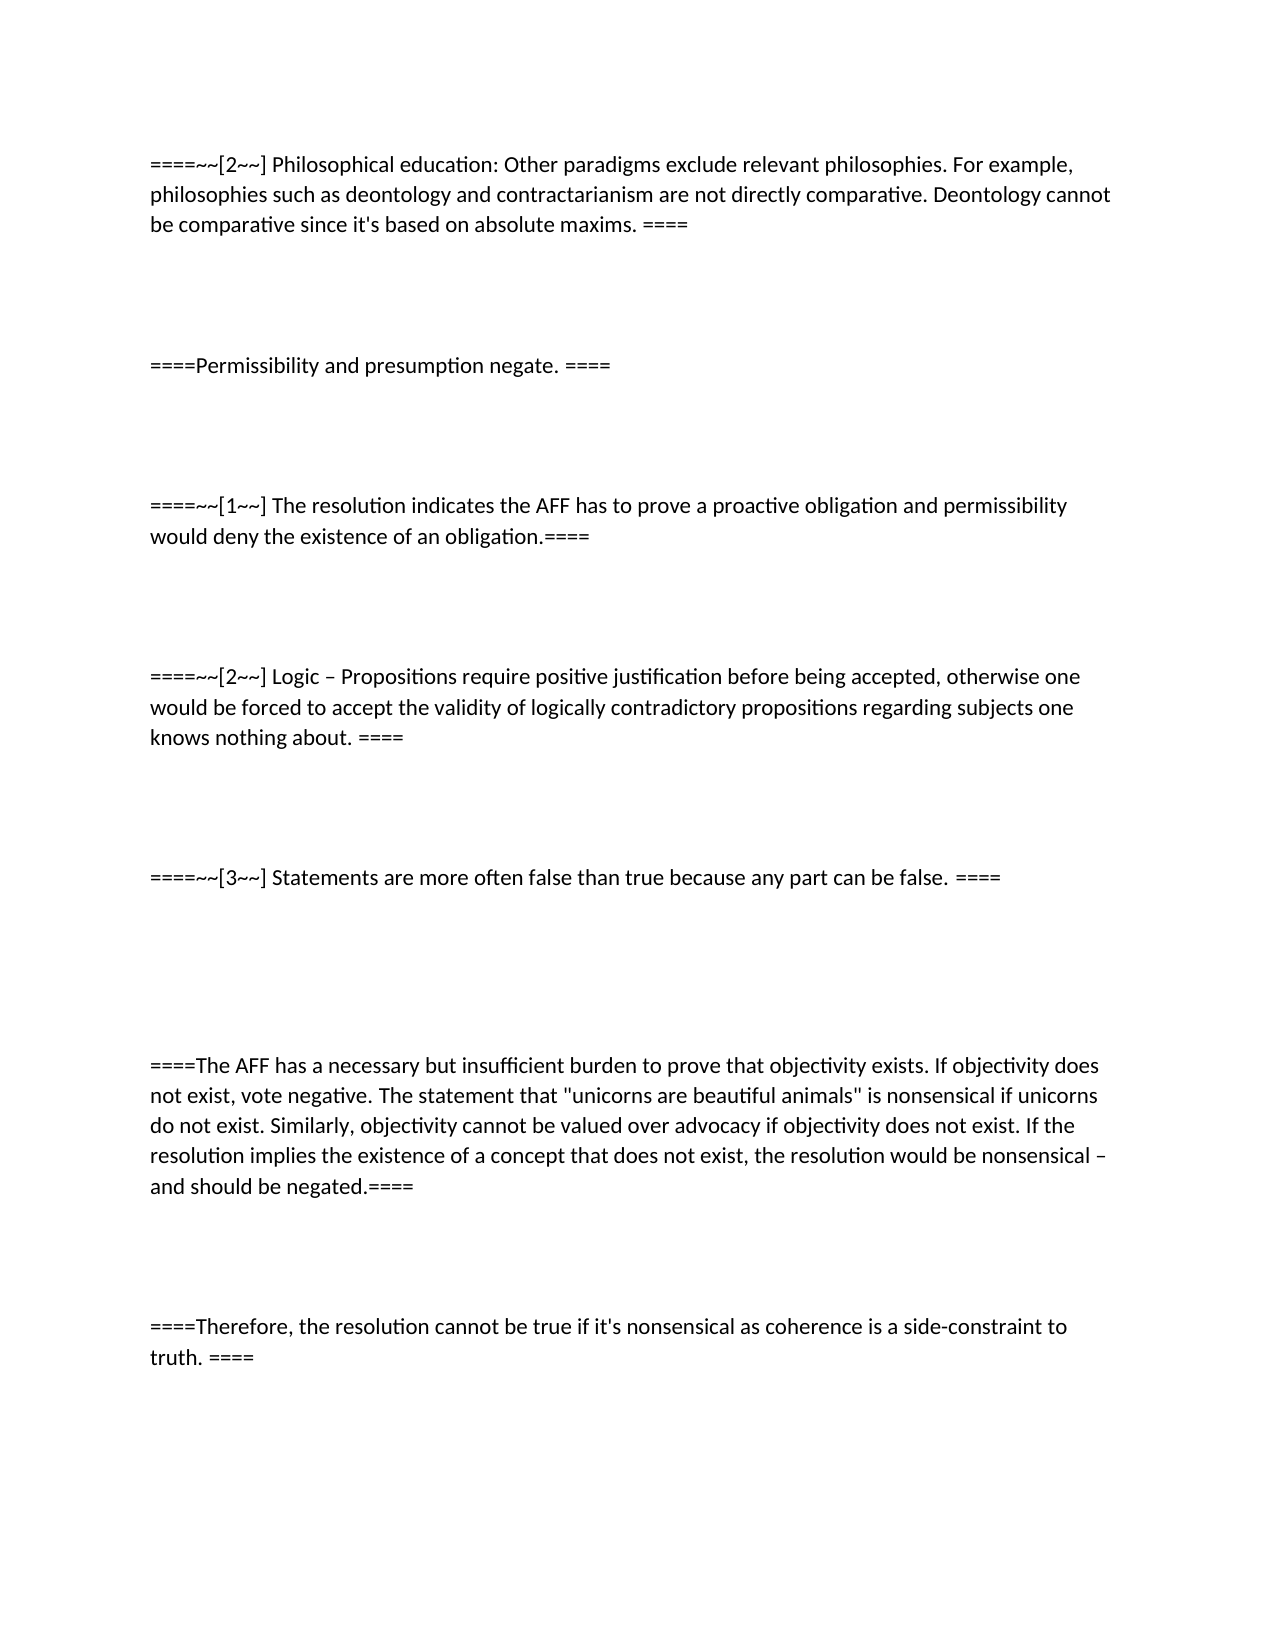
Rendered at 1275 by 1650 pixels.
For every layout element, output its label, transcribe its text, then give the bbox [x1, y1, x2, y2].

text ====Therefore, the resolution cannot be true if it's nonsensical as coherence is a side-constraint to truth. ==== [150, 1312, 1125, 1371]
text ====~~[3~~] Statements are more often false than true because any part can be false. ==== [150, 863, 1125, 892]
text ====The AFF has a necessary but insufficient burden to prove that objectivity exists. If objectivity does not exist, vote negative. The statement that "unicorns are beautiful animals" is nonsensical if unicorns do not exist. Similarly, objectivity cannot be valued over advocacy if objectivity does not exist. If the resolution implies the existence of a concept that does not exist, the resolution would be nonsensical – and should be negated.==== [150, 1051, 1125, 1200]
text ====Permissibility and presumption negate. ==== [150, 351, 1125, 379]
text ====~~[1~~] The resolution indicates the AFF has to prove a proactive obligation and permissibility would deny the existence of an obligation.==== [150, 492, 1125, 550]
text ====~~[2~~] Philosophical education: Other paradigms exclude relevant philosophies. For example, philosophies such as deontology and contractarianism are not directly comparative. Deontology cannot be comparative since it's based on absolute maxims. ==== [150, 150, 1125, 238]
text ====~~[2~~] Logic – Propositions require positive justification before being accepted, otherwise one would be forced to accept the validity of logically contradictory propositions regarding subjects one knows nothing about. ==== [150, 662, 1125, 751]
